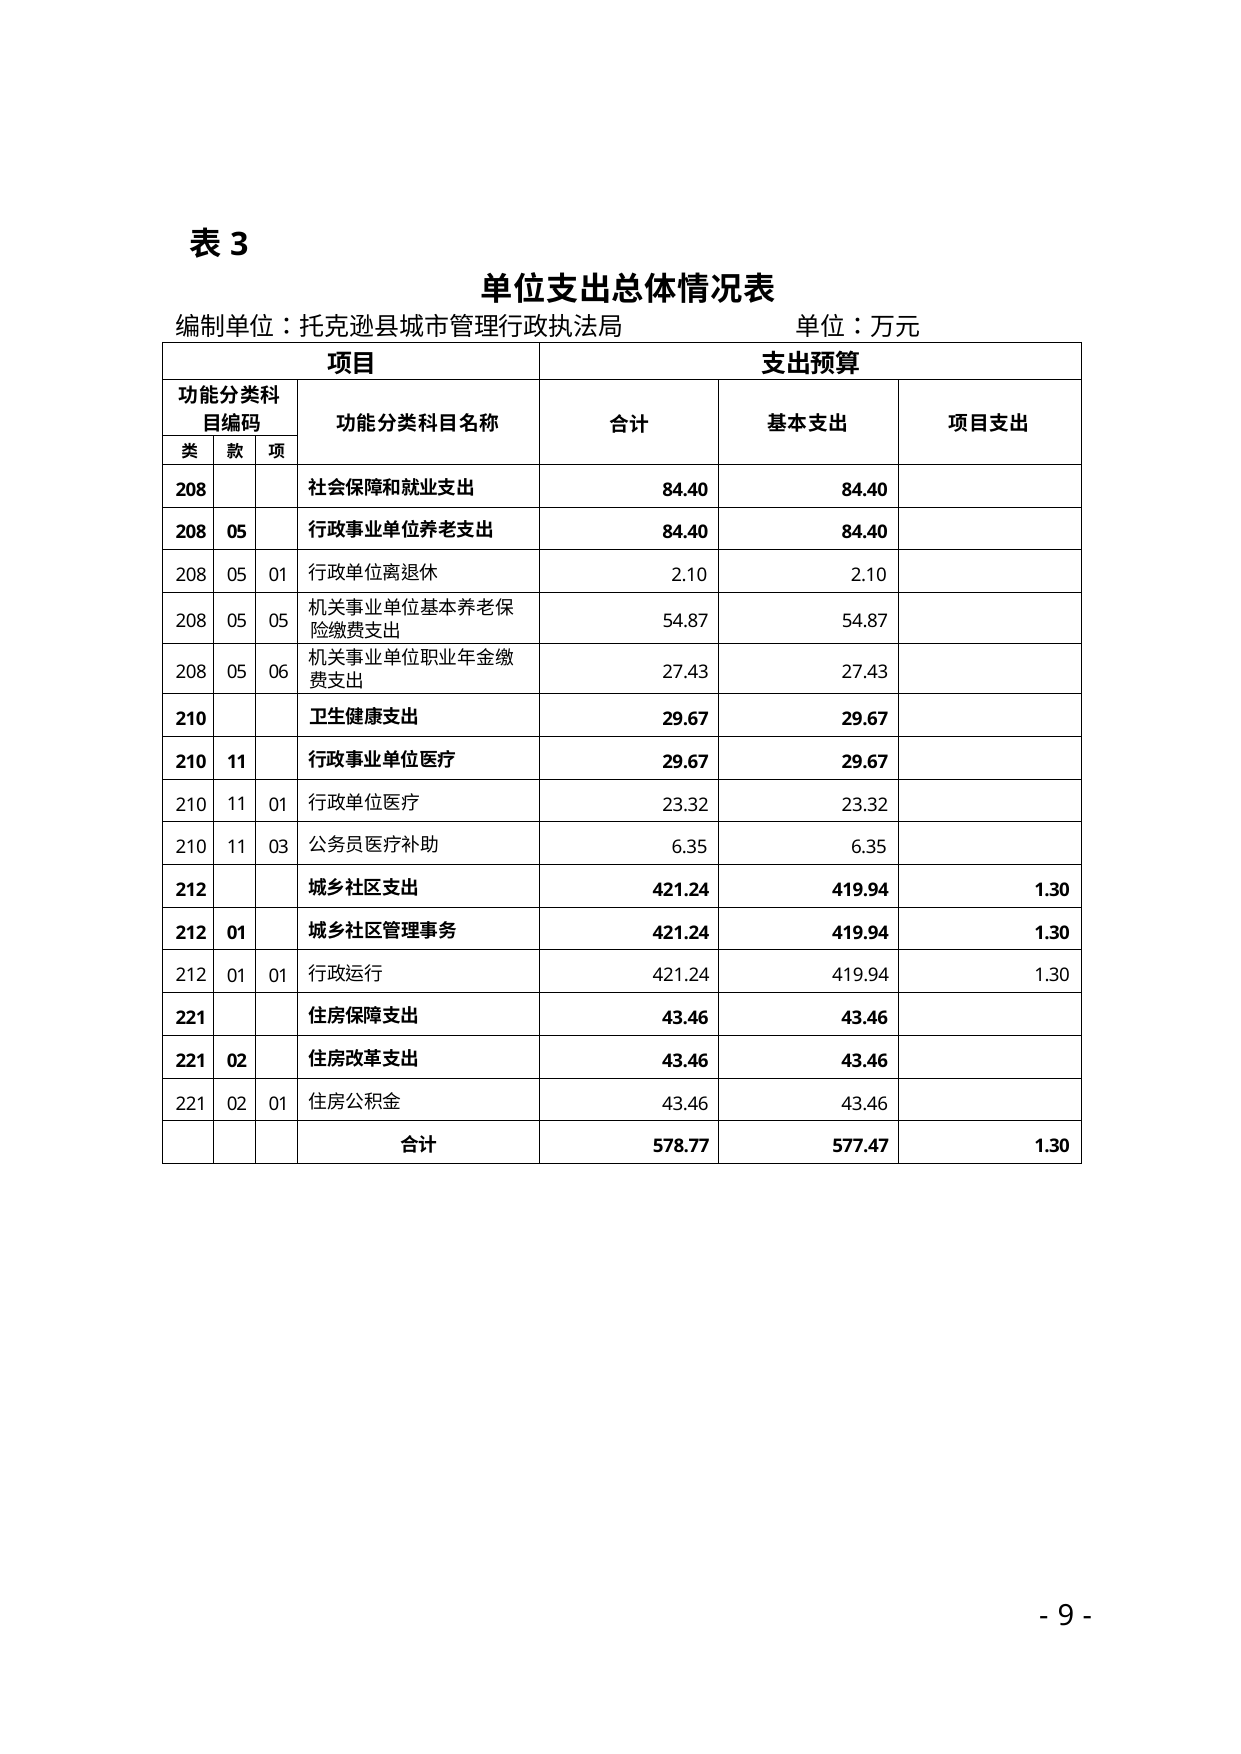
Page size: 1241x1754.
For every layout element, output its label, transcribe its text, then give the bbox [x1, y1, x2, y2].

table_cell 合计 [298, 1121, 539, 1163]
table_cell 84.40 [719, 465, 898, 506]
table_cell 208 [163, 644, 213, 693]
table_cell 210 [163, 780, 213, 821]
table_cell 住房改革支出 [298, 1036, 539, 1077]
table_cell 221 [163, 993, 213, 1035]
table_cell [899, 465, 1081, 506]
table_cell 1.30 [899, 908, 1081, 949]
table_cell 212 [163, 865, 213, 907]
table_cell [899, 1079, 1081, 1120]
text 表 3 [189, 223, 1093, 264]
table_cell 公务员医疗补助 [298, 822, 539, 864]
table_cell 05 [256, 593, 297, 642]
table_cell 29.67 [719, 694, 898, 736]
table_cell 29.67 [540, 694, 718, 736]
table_cell [214, 993, 255, 1035]
table_cell [256, 908, 297, 949]
table_cell 221 [163, 1036, 213, 1077]
table_cell [899, 737, 1081, 778]
table_cell 27.43 [540, 644, 718, 693]
table_cell 行政单位离退休 [298, 550, 539, 592]
table_cell 01 [256, 780, 297, 821]
text 单位支出总体情况表 [481, 268, 1093, 308]
table_cell 84.40 [540, 465, 718, 506]
table_cell 社会保障和就业支出 [298, 465, 539, 506]
table_cell [899, 780, 1081, 821]
table_cell 行政运行 [298, 950, 539, 992]
table_cell 27.43 [719, 644, 898, 693]
table_cell 212 [163, 908, 213, 949]
table_header 支出预算 [540, 343, 1081, 379]
table_cell [899, 550, 1081, 592]
table_cell 城乡社区管理事务 [298, 908, 539, 949]
table_cell 6.35 [719, 822, 898, 864]
table_cell 02 [214, 1036, 255, 1077]
table_cell 6.35 [540, 822, 718, 864]
table_cell 住房公积金 [298, 1079, 539, 1120]
table_cell 84.40 [540, 508, 718, 549]
table_cell 23.32 [719, 780, 898, 821]
table_cell 43.46 [719, 993, 898, 1035]
table_cell [899, 993, 1081, 1035]
table_cell 578.77 [540, 1121, 718, 1163]
table_cell 208 [163, 465, 213, 506]
table_cell 210 [163, 737, 213, 778]
table_cell [256, 737, 297, 778]
table_cell 基本支出 [719, 380, 898, 464]
table_cell 210 [163, 694, 213, 736]
table_cell 行政单位医疗 [298, 780, 539, 821]
table_cell 合计 [540, 380, 718, 464]
table_cell 43.46 [540, 1036, 718, 1077]
table_cell 01 [214, 908, 255, 949]
table_cell 208 [163, 593, 213, 642]
table_cell [256, 993, 297, 1035]
table_cell 208 [163, 550, 213, 592]
table_cell 机关事业单位职业年金缴 费支出 [298, 644, 539, 693]
table_cell 43.46 [719, 1079, 898, 1120]
table_cell 419.94 [719, 865, 898, 907]
table_cell 01 [256, 550, 297, 592]
table_cell 项 [256, 436, 297, 464]
table_cell [214, 694, 255, 736]
table_cell 05 [214, 593, 255, 642]
table_cell 221 [163, 1079, 213, 1120]
table_cell 29.67 [719, 737, 898, 778]
table_cell 43.46 [719, 1036, 898, 1077]
table_cell [256, 1036, 297, 1077]
table_cell 行政事业单位医疗 [298, 737, 539, 778]
table_cell 210 [163, 822, 213, 864]
table_cell [899, 508, 1081, 549]
table_cell 11 [214, 780, 255, 821]
table_header 项目 [163, 343, 539, 379]
table_cell 421.24 [540, 950, 718, 992]
table_cell [256, 465, 297, 506]
table_cell [214, 465, 255, 506]
table_cell 23.32 [540, 780, 718, 821]
table_cell 01 [214, 950, 255, 992]
table_cell 机关事业单位基本养老保 险缴费支出 [298, 593, 539, 642]
table_cell [256, 865, 297, 907]
table_cell 11 [214, 737, 255, 778]
table_cell 43.46 [540, 1079, 718, 1120]
table_cell 2.10 [540, 550, 718, 592]
table_cell 05 [214, 550, 255, 592]
table_cell 05 [214, 508, 255, 549]
table_cell 419.94 [719, 908, 898, 949]
table_cell 1.30 [899, 950, 1081, 992]
table_cell 11 [214, 822, 255, 864]
table_cell 421.24 [540, 865, 718, 907]
table_cell 卫生健康支出 [298, 694, 539, 736]
table_cell 05 [214, 644, 255, 693]
table_cell 421.24 [540, 908, 718, 949]
table_cell 城乡社区支出 [298, 865, 539, 907]
table_cell [163, 1121, 213, 1163]
table_cell 54.87 [540, 593, 718, 642]
table_cell [899, 822, 1081, 864]
table_cell [214, 1121, 255, 1163]
table_cell 03 [256, 822, 297, 864]
table_cell [899, 644, 1081, 693]
table_cell [256, 508, 297, 549]
table_cell 208 [163, 508, 213, 549]
table_cell 01 [256, 950, 297, 992]
table_cell 29.67 [540, 737, 718, 778]
table_cell 1.30 [899, 1121, 1081, 1163]
table_cell 419.94 [719, 950, 898, 992]
table_cell 行政事业单位养老支出 [298, 508, 539, 549]
table_cell 577.47 [719, 1121, 898, 1163]
table_cell 类 [163, 436, 213, 464]
table_cell 06 [256, 644, 297, 693]
table_cell 住房保障支出 [298, 993, 539, 1035]
table_cell [214, 865, 255, 907]
table_cell 项目支出 [899, 380, 1081, 464]
table_cell 1.30 [899, 865, 1081, 907]
table_cell 43.46 [540, 993, 718, 1035]
table_cell 2.10 [719, 550, 898, 592]
text 编制单位：托克逊县城市管理行政执法局 单位：万元 [175, 312, 1093, 342]
table_cell 功能分类科 目编码 [163, 380, 297, 435]
table_cell 款 [214, 436, 255, 464]
table_cell [899, 593, 1081, 642]
table_cell 02 [214, 1079, 255, 1120]
table_cell [256, 694, 297, 736]
table_cell [256, 1121, 297, 1163]
table_cell [899, 694, 1081, 736]
table_cell 212 [163, 950, 213, 992]
table_cell 功能分类科目名称 [298, 380, 539, 464]
table_cell [899, 1036, 1081, 1077]
table_cell 84.40 [719, 508, 898, 549]
table_cell 54.87 [719, 593, 898, 642]
table_cell 01 [256, 1079, 297, 1120]
